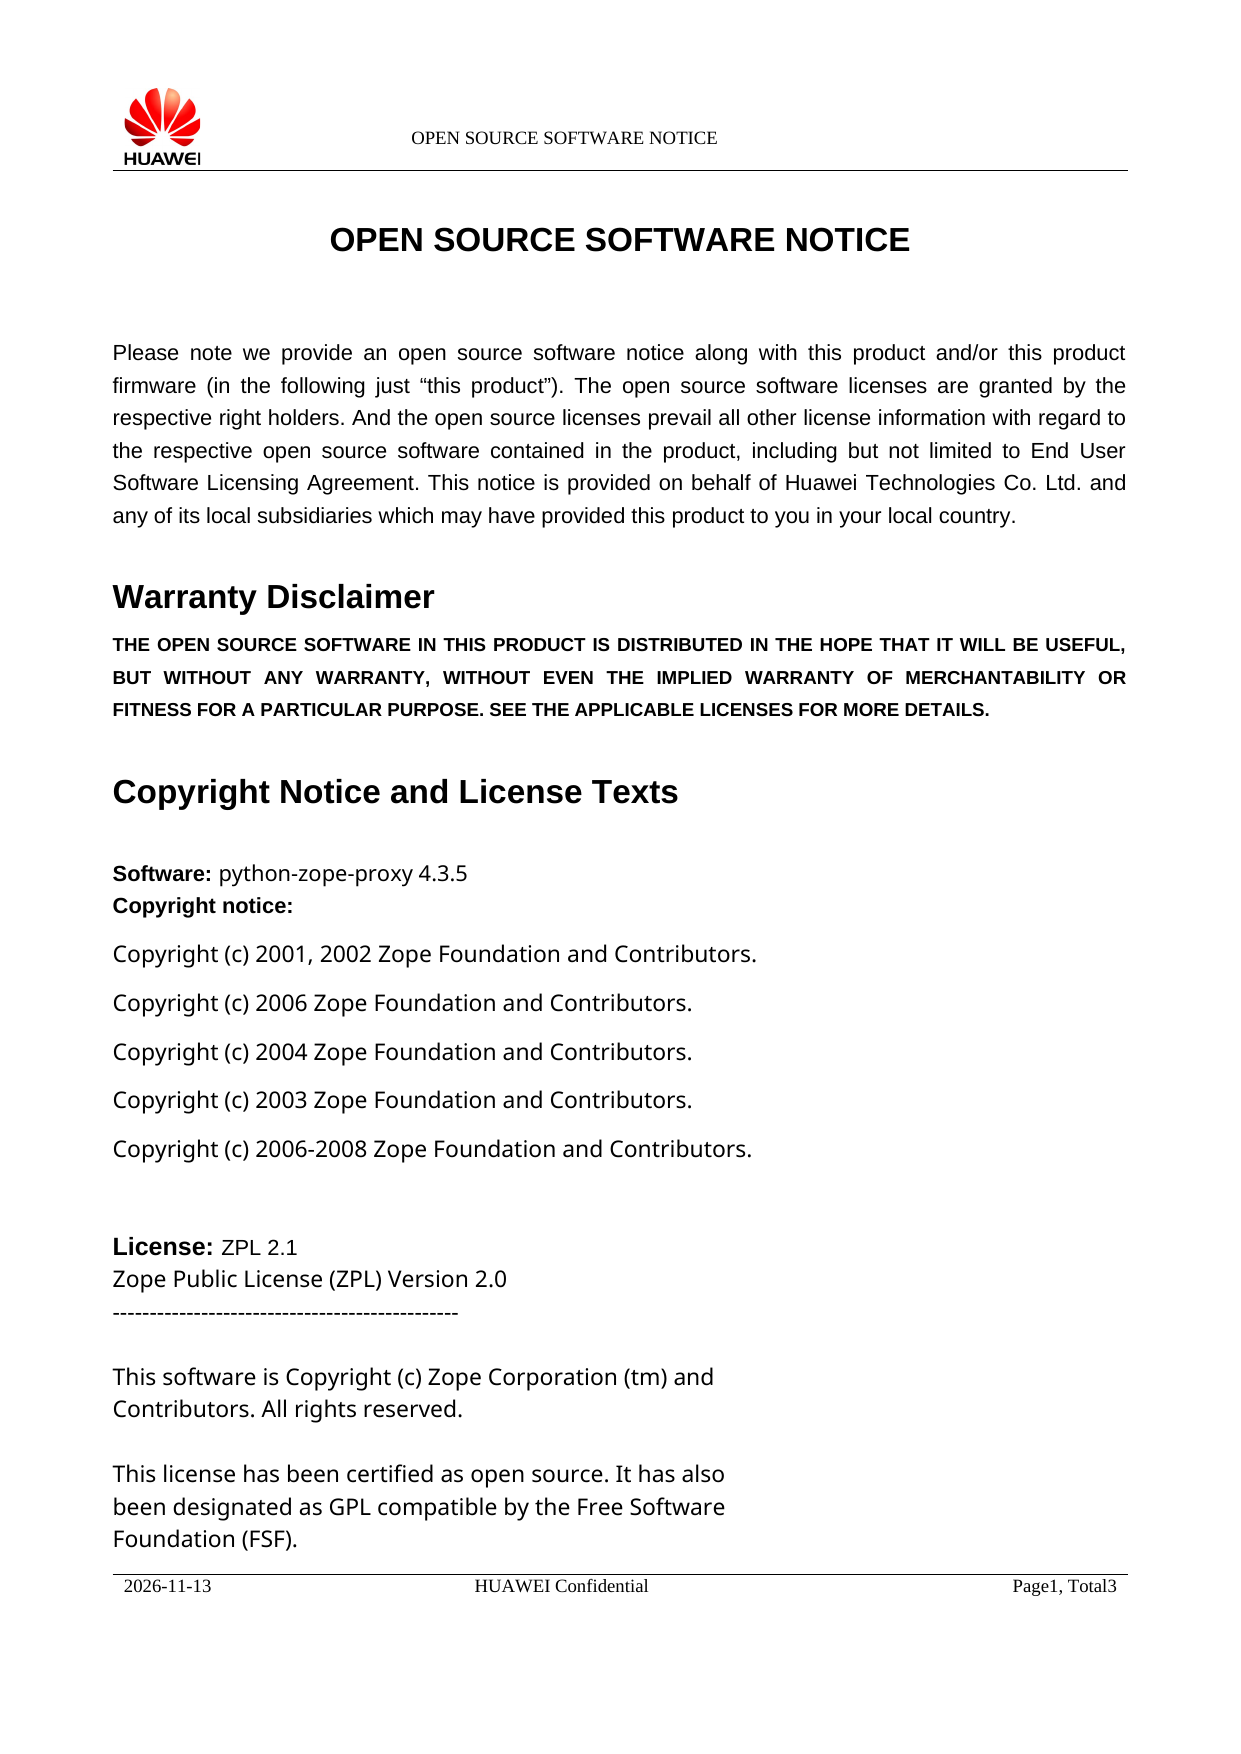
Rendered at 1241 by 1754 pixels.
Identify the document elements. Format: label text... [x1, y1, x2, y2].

text Copyright Notice and License Texts [112, 759, 1128, 824]
text OPEN SOURCE SOFTWARE NOTICE [112, 206, 1128, 271]
text Please note we provide an open source software notice along with this product and/or this product firmware (in the following just “this product”). The open source software licenses are granted by the respective right holders. And the open source licenses prevail all other license information with regard to the respective open source software contained in the product, including but not limited to End User Software Licensing Agreement. This notice is provided on behalf of Huawei Technologies Co. Ltd. and any of its local subsidiaries which may have provided this product to you in your local country. [112, 336, 1128, 531]
text License: ZPL 2.1 [112, 1230, 1128, 1263]
text The open source software in this product is distributed in the hope that it will be useful, but WITHOUT ANY WARRANTY, without even the implied warranty of MERCHANTABILITY or FITNESS FOR A PARTICULAR PURPOSE. See the applicable licenses for more details. [112, 629, 1128, 726]
text Contributors. All rights reserved. [112, 1393, 1128, 1425]
text Copyright notice: Copyright (c) 2001, 2002 Zope Foundation and Contributors. Copyright (c) 2006 Zope Foundation and Contributors. Copyright (c) 2004 Zope Foundation and Contributors. Copyright (c) 2003 Zope Foundation and Contributors. Copyright (c) 2006-2008 Zope Foundation and Contributors. [112, 889, 1128, 1214]
text This license has been certified as open source. It has also [112, 1458, 1128, 1490]
text Zope Public License (ZPL) Version 2.0 [112, 1263, 1128, 1295]
picture [124, 88, 201, 165]
text ----------------------------------------------- [112, 1295, 1128, 1328]
title Software: python-zope-proxy 4.3.5 [112, 856, 1128, 889]
text Foundation (FSF). [112, 1523, 1128, 1555]
text been designated as GPL compatible by the Free Software [112, 1490, 1128, 1523]
text This software is Copyright (c) Zope Corporation (tm) and [112, 1360, 1128, 1393]
text Warranty Disclaimer [112, 564, 1128, 629]
